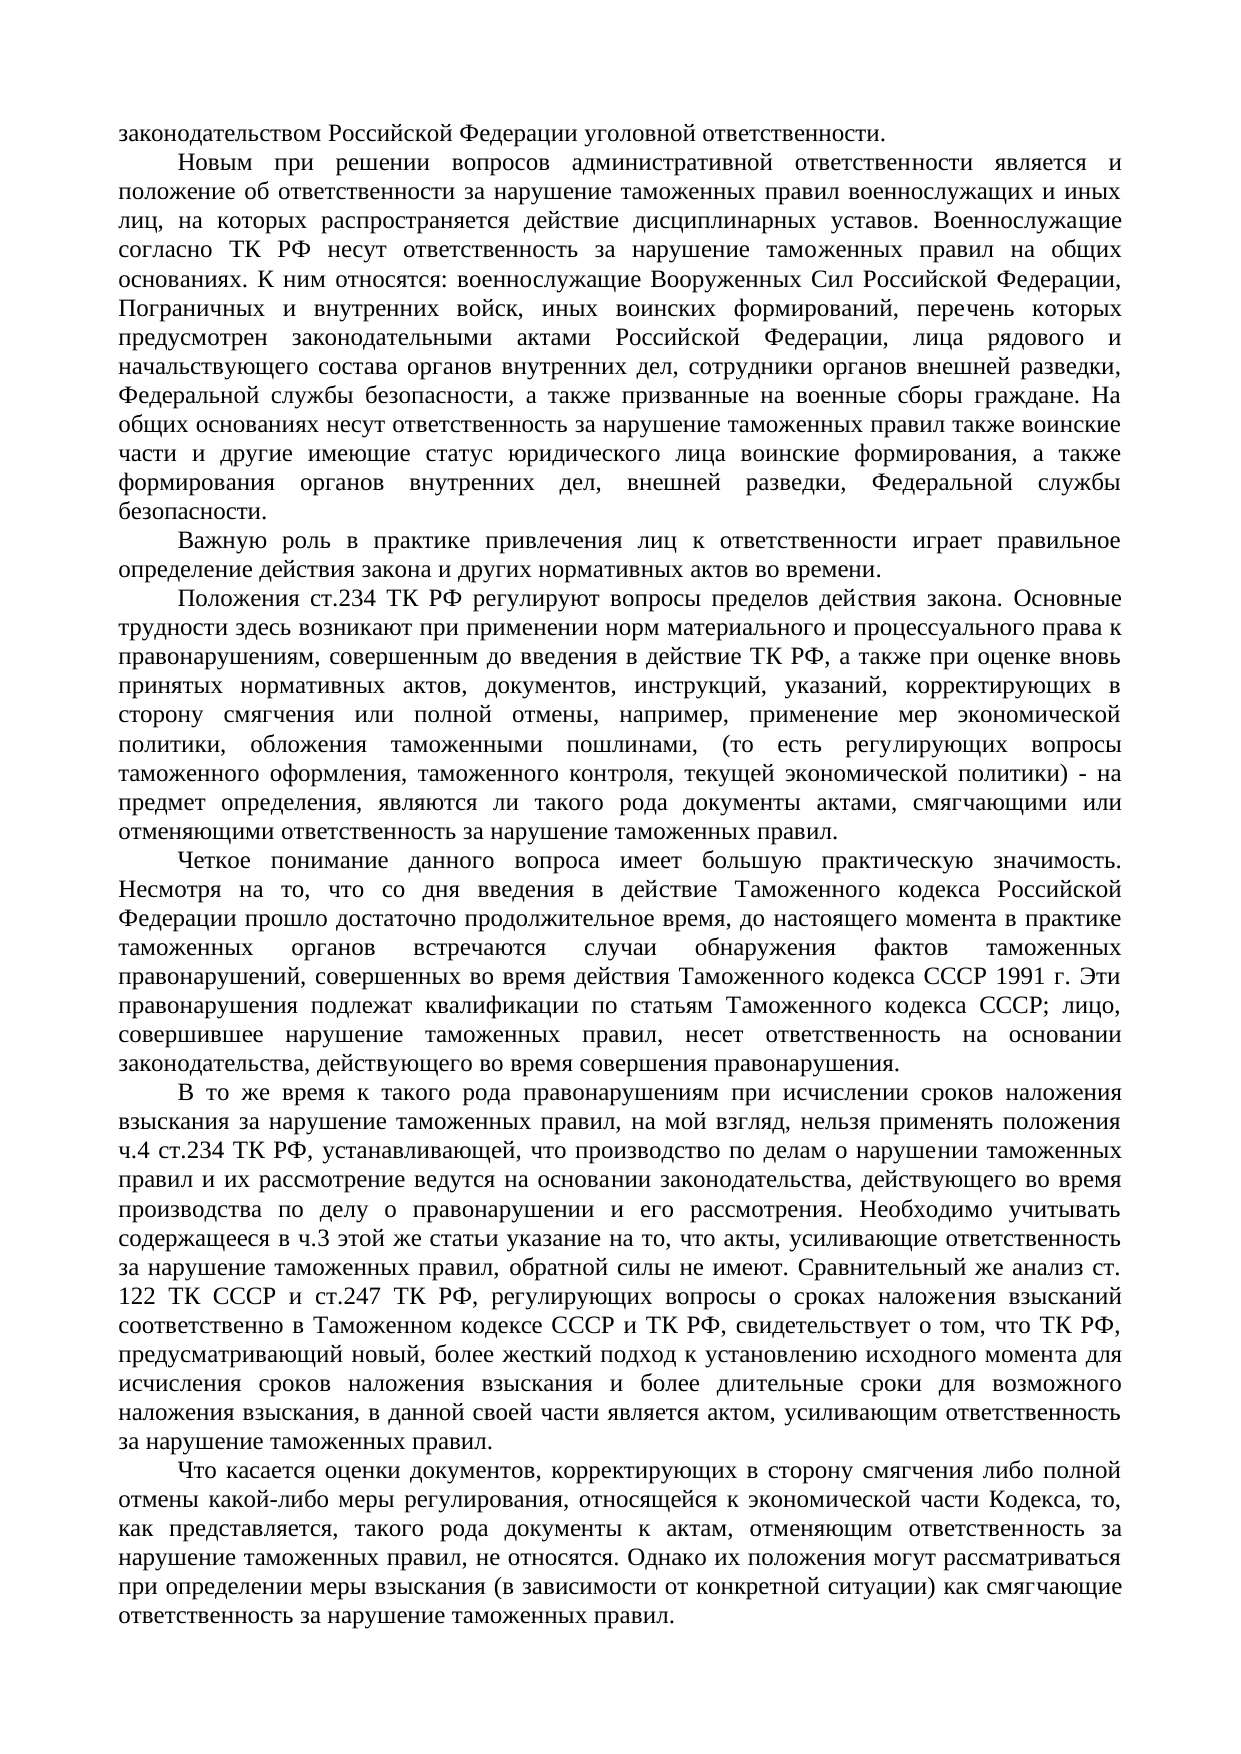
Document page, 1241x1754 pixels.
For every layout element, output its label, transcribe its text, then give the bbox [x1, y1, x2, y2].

text Положения ст.234 ТК РФ регулируют вопросы пределов действия закона. Основные трудности здесь возникают при применении норм материального и процессуального права к правонарушениям, совершенным до введения в действие ТК РФ, а также при оценке вновь принятых нормативных актов, документов, инструкций, указаний, корректирующих в сторону смягчения или полной отмены, например, применение мер экономической политики, обложения таможенными пошлинами, (то есть регулирующих вопросы таможенного оформления, таможенного контроля, текущей экономической политики) - на предмет определения, являются ли такого рода документы актами, смягчающими или отменяющими ответственность за нарушение таможенных правил. [118, 583, 1122, 845]
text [118, 118, 1122, 147]
text Важную роль в практике привлечения лиц к ответственности играет правильное определение действия закона и других нормативных актов во времени. [118, 525, 1122, 583]
text Четкое понимание данного вопроса имеет большую практическую значимость. Несмотря на то, что со дня введения в действие Таможенного кодекса Российской Федерации прошло достаточно продолжительное время, до настоящего момента в практике таможенных органов встречаются случаи обнаружения фактов таможенных правонарушений, совершенных во время действия Таможенного кодекса СССР 1991 г. Эти правонарушения подлежат квалификации по статьям Таможенного кодекса СССР; лицо, совершившее нарушение таможенных правил, несет ответственность на основании законодательства, действующего во время совершения правонарушения. [118, 845, 1122, 1077]
text Что касается оценки документов, корректирующих в сторону смягчения либо полной отмены какой-либо меры регулирования, относящейся к экономической части Кодекса, то, как представляется, такого рода документы к актам, отменяющим ответственность за нарушение таможенных правил, не относятся. Однако их положения могут рассматриваться при определении меры взыскания (в зависимости от конкретной ситуации) как смягчающие ответственность за нарушение таможенных правил. [118, 1455, 1122, 1629]
text Новым при решении вопросов административной ответственности является и положение об ответственности за нарушение таможенных правил военнослужащих и иных лиц, на которых распространяется действие дисциплинарных уставов. Военнослужащие согласно ТК РФ несут ответственность за нарушение таможенных правил на общих основаниях. К ним относятся: военнослужащие Вооруженных Сил Российской Федерации, Пограничных и внутренних войск, иных воинских формирований, перечень которых предусмотрен законодательными актами Российской Федерации, лица рядового и начальствующего состава органов внутренних дел, сотрудники органов внешней разведки, Федеральной службы безопасности, а также призванные на военные сборы граждане. На общих основаниях несут ответственность за нарушение таможенных правил также воинские части и другие имеющие статус юридического лица воинские формирования, а также формирования органов внутренних дел, внешней разведки, Федеральной службы безопасности. [118, 147, 1122, 525]
text В то же время к такого рода правонарушениям при исчислении сроков наложения взыскания за нарушение таможенных правил, на мой взгляд, нельзя применять положения ч.4 ст.234 ТК РФ, устанавливающей, что производство по делам о нарушении таможенных правил и их рассмотрение ведутся на основании законодательства, действующего во время производства по делу о правонарушении и его рассмотрения. Необходимо учитывать содержащееся в ч.3 этой же статьи указание на то, что акты, усиливающие ответственность за нарушение таможенных правил, обратной силы не имеют. Сравнительный же анализ ст. 122 ТК СССР и ст.247 ТК РФ, регулирующих вопросы о сроках наложения взысканий соответственно в Таможенном кодексе СССР и ТК РФ, свидетельствует о том, что ТК РФ, предусматривающий новый, более жесткий подход к установлению исходного момента для исчисления сроков наложения взыскания и более длительные сроки для возможного наложения взыскания, в данной своей части является актом, усиливающим ответственность за нарушение таможенных правил. [118, 1077, 1122, 1455]
